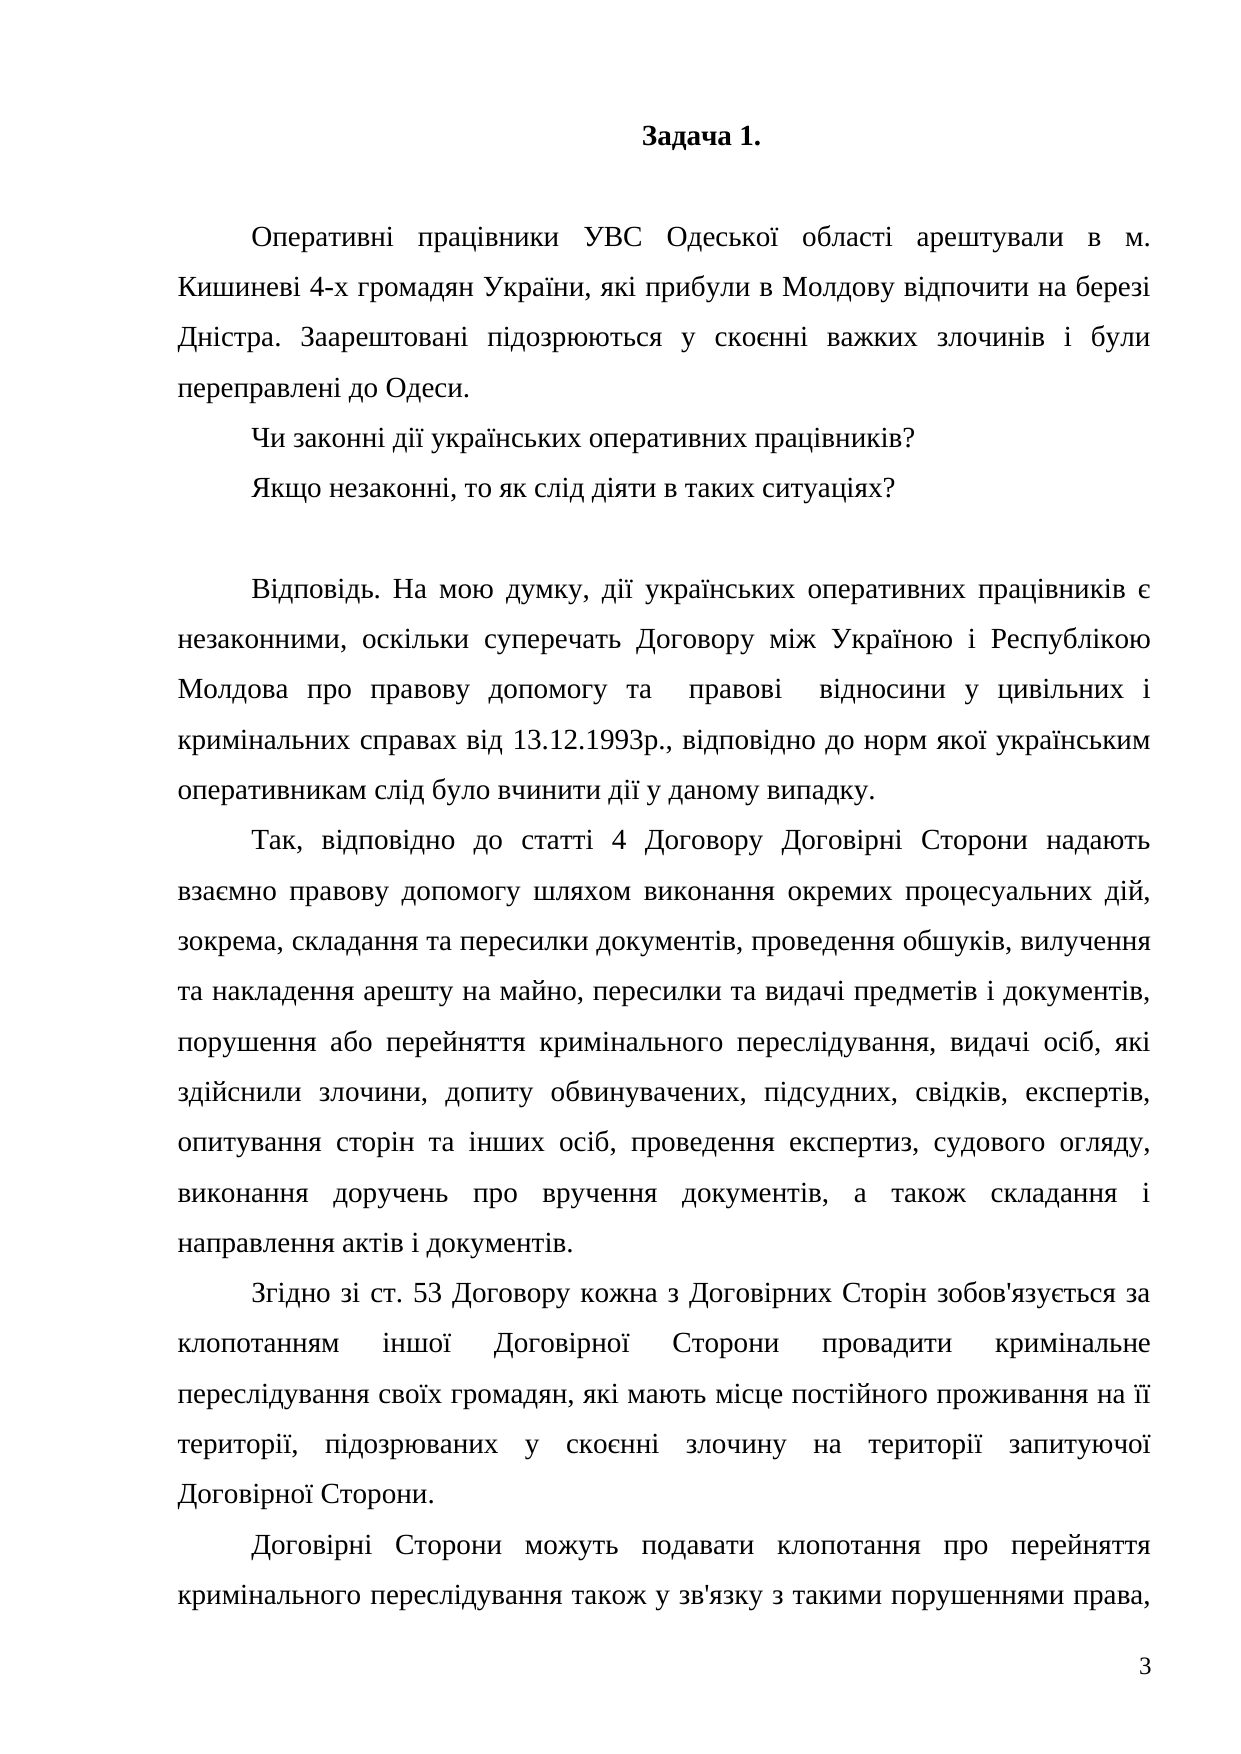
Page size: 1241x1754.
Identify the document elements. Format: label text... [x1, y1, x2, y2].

text Задача 1. [177, 118, 1152, 152]
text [177, 1527, 1152, 1611]
text Чи законні дії українських оперативних працівників? [177, 420, 1152, 453]
text Так, відповідно до статті 4 Договору Договірні Сторони надають взаємно правову допомогу шляхом виконання окремих процесуальних дій, зокрема, складання та пересилки документів, проведення обшуків, вилучення та накладення арешту на майно, пересилки та видачі предметів і документів, порушення або перейняття кримінального переслідування, видачі осіб, які здійснили злочини, допиту обвинувачених, підсудних, свідків, експертів, опитування сторін та інших осіб, проведення експертиз, судового огляду, виконання доручень про вручення документів, а також складання і направлення актів і документів. [177, 822, 1152, 1258]
text Оперативні працівники УВС Одеської області арештували в м. Кишиневі 4-х громадян України, які прибули в Молдову відпочити на березі Дністра. Заарештовані підозрюються у скоєнні важких злочинів і були переправлені до Одеси. [177, 219, 1152, 403]
text Відповідь. На мою думку, дії українських оперативних працівників є незаконними, оскільки суперечать Договору між Україною і Республікою Молдова про правову допомогу та правові відносини у цивільних і кримінальних справах від 13.12.1993р., відповідно до норм якої українським оперативникам слід було вчинити дії у даному випадку. [177, 571, 1152, 806]
text Якщо незаконні, то як слід діяти в таких ситуаціях? [177, 470, 1152, 504]
text Згідно зі ст. 53 Договору кожна з Договірних Сторін зобов'язується за клопотанням іншої Договірної Сторони провадити кримінальне переслідування своїх громадян, які мають місце постійного проживання на її території, підозрюваних у скоєнні злочину на території запитуючої Договірної Сторони. [177, 1275, 1152, 1510]
